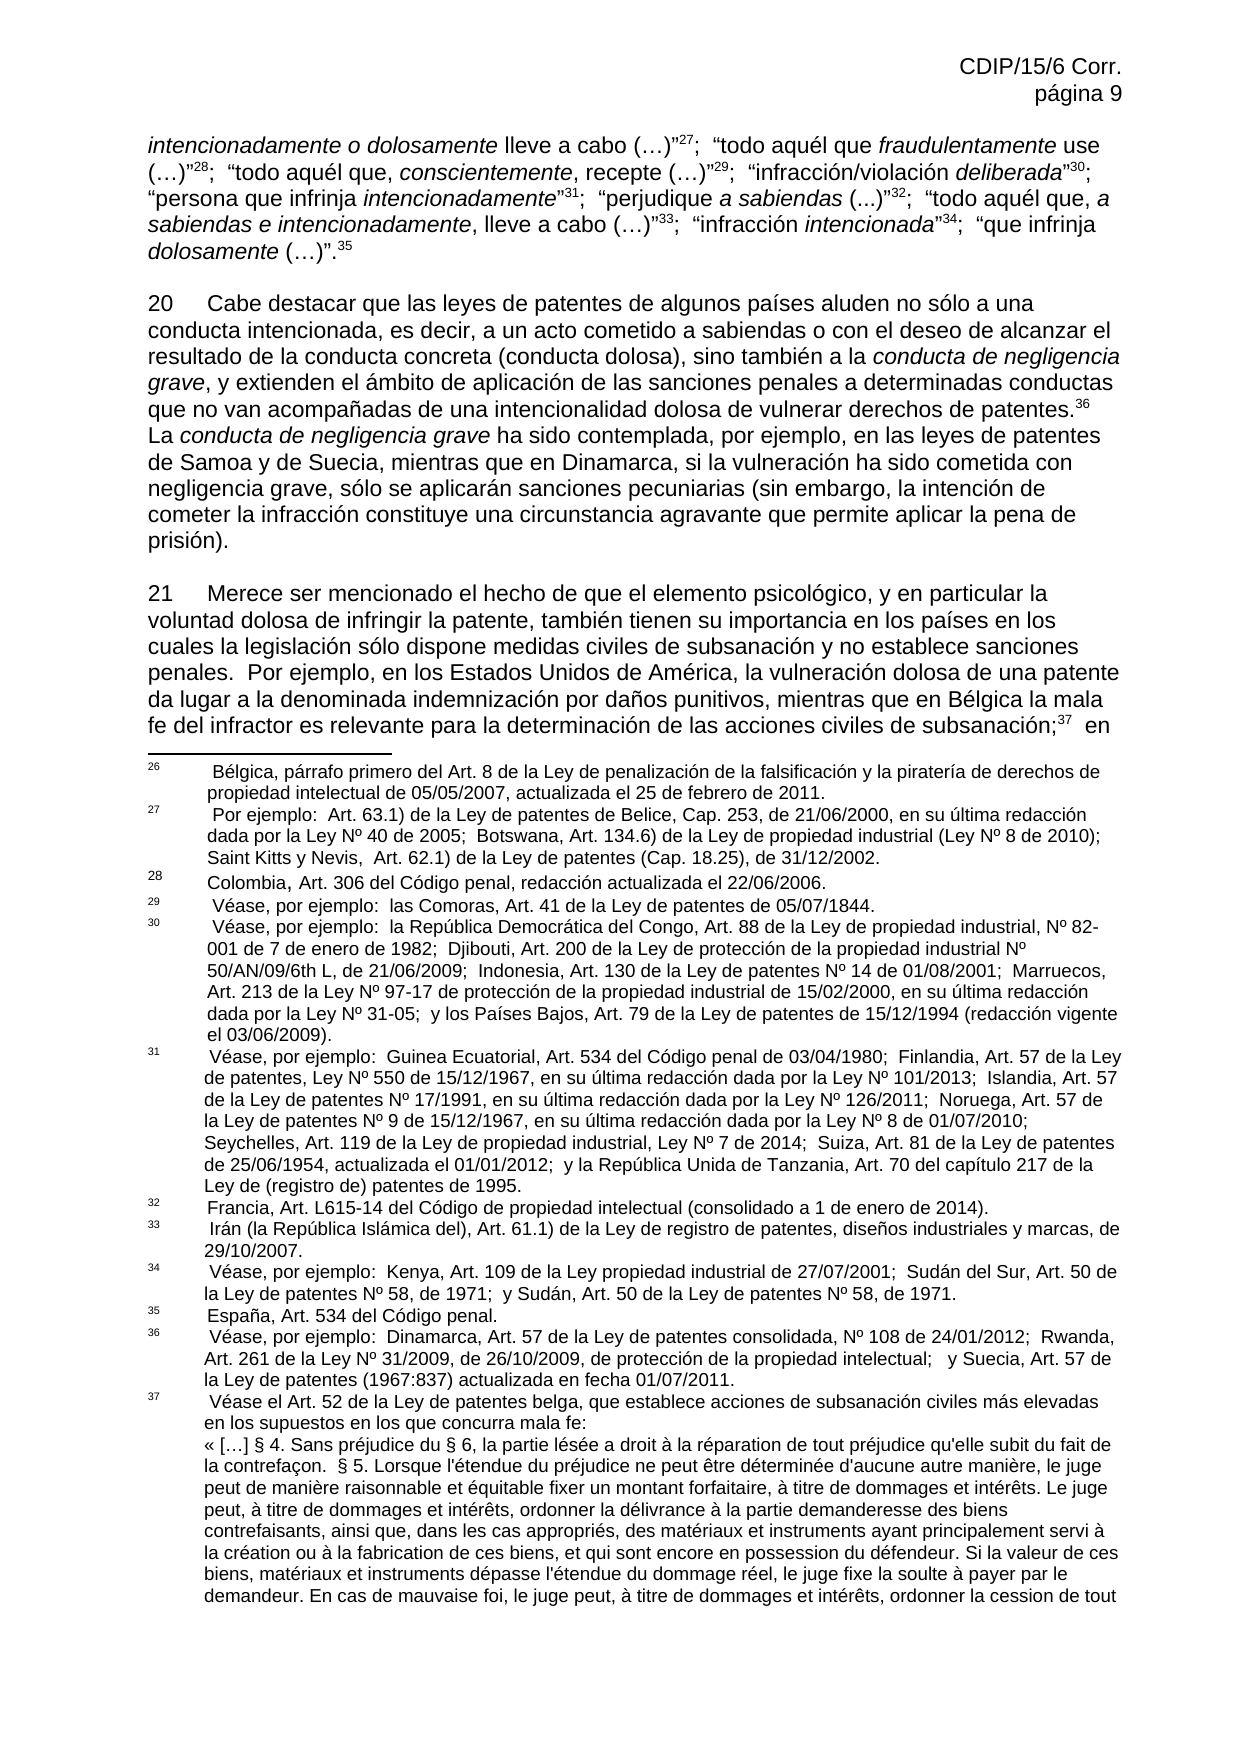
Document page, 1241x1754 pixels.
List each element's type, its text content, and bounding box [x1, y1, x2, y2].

text Merece ser mencionado el hecho de que el elemento psicológico, y en particular la voluntad dolosa de infringir la patente, también tienen su importancia en los países en los cuales la legislación sólo dispone medidas civiles de subsanación y no establece sanciones penales. Por ejemplo, en los Estados Unidos de América, la vulneración dolosa de una patente da lugar a la denominada indemnización por daños punitivos, mientras que en Bélgica la mala fe del infractor es relevante para la determinación de las acciones civiles de subsanación; en el Reino Unido, finalmente, si la infracción no fue intencionada, la indemnización de daños será menor. [148, 580, 1122, 738]
text Cabe destacar que las leyes de patentes de algunos países aluden no sólo a una conducta intencionada, es decir, a un acto cometido a sabiendas o con el deseo de alcanzar el resultado de la conducta concreta (conducta dolosa), sino también a la conducta de negligencia grave, y extienden el ámbito de aplicación de las sanciones penales a determinadas conductas que no van acompañadas de una intencionalidad dolosa de vulnerar derechos de patentes. La conducta de negligencia grave ha sido contemplada, por ejemplo, en las leyes de patentes de Samoa y de Suecia, mientras que en Dinamarca, si la vulneración ha sido cometida con negligencia grave, sólo se aplicarán sanciones pecuniarias (sin embargo, la intención de cometer la infracción constituye una circunstancia agravante que permite aplicar la pena de prisión). [148, 290, 1122, 554]
text Casi siempre se incluye una referencia expresa al elemento psicológico de intencionalidad en la tipificación del delito, pues la intencionalidad de la infracción es la base para la aplicación de la sanción penal. De hecho, si el acto ha sido cometido sin intención de vulnerar el derecho de patente, sólo procedería la aplicación de una medida de subsanación civil. A este respecto, los legisladores nacionales han empleado expresiones diversas: “todo aquél que, a sabiendas, cometa/lleve a cabo (…)”; “todo aquél que, de forma ilícita y a sabiendas, cometa (…)”; “con intención malévola o fraudulenta”; “todo aquél que intencionadamente o dolosamente lleve a cabo (…)”; “todo aquél que fraudulentamente use (…)”; “todo aquél que, conscientemente, recepte (…)”; “infracción/violación deliberada”; “persona que infrinja intencionadamente”; “perjudique a sabiendas (...)”; “todo aquél que, a sabiendas e intencionadamente, lleve a cabo (…)”; “infracción intencionada”; “que infrinja dolosamente (…)”. [148, 132, 1122, 264]
